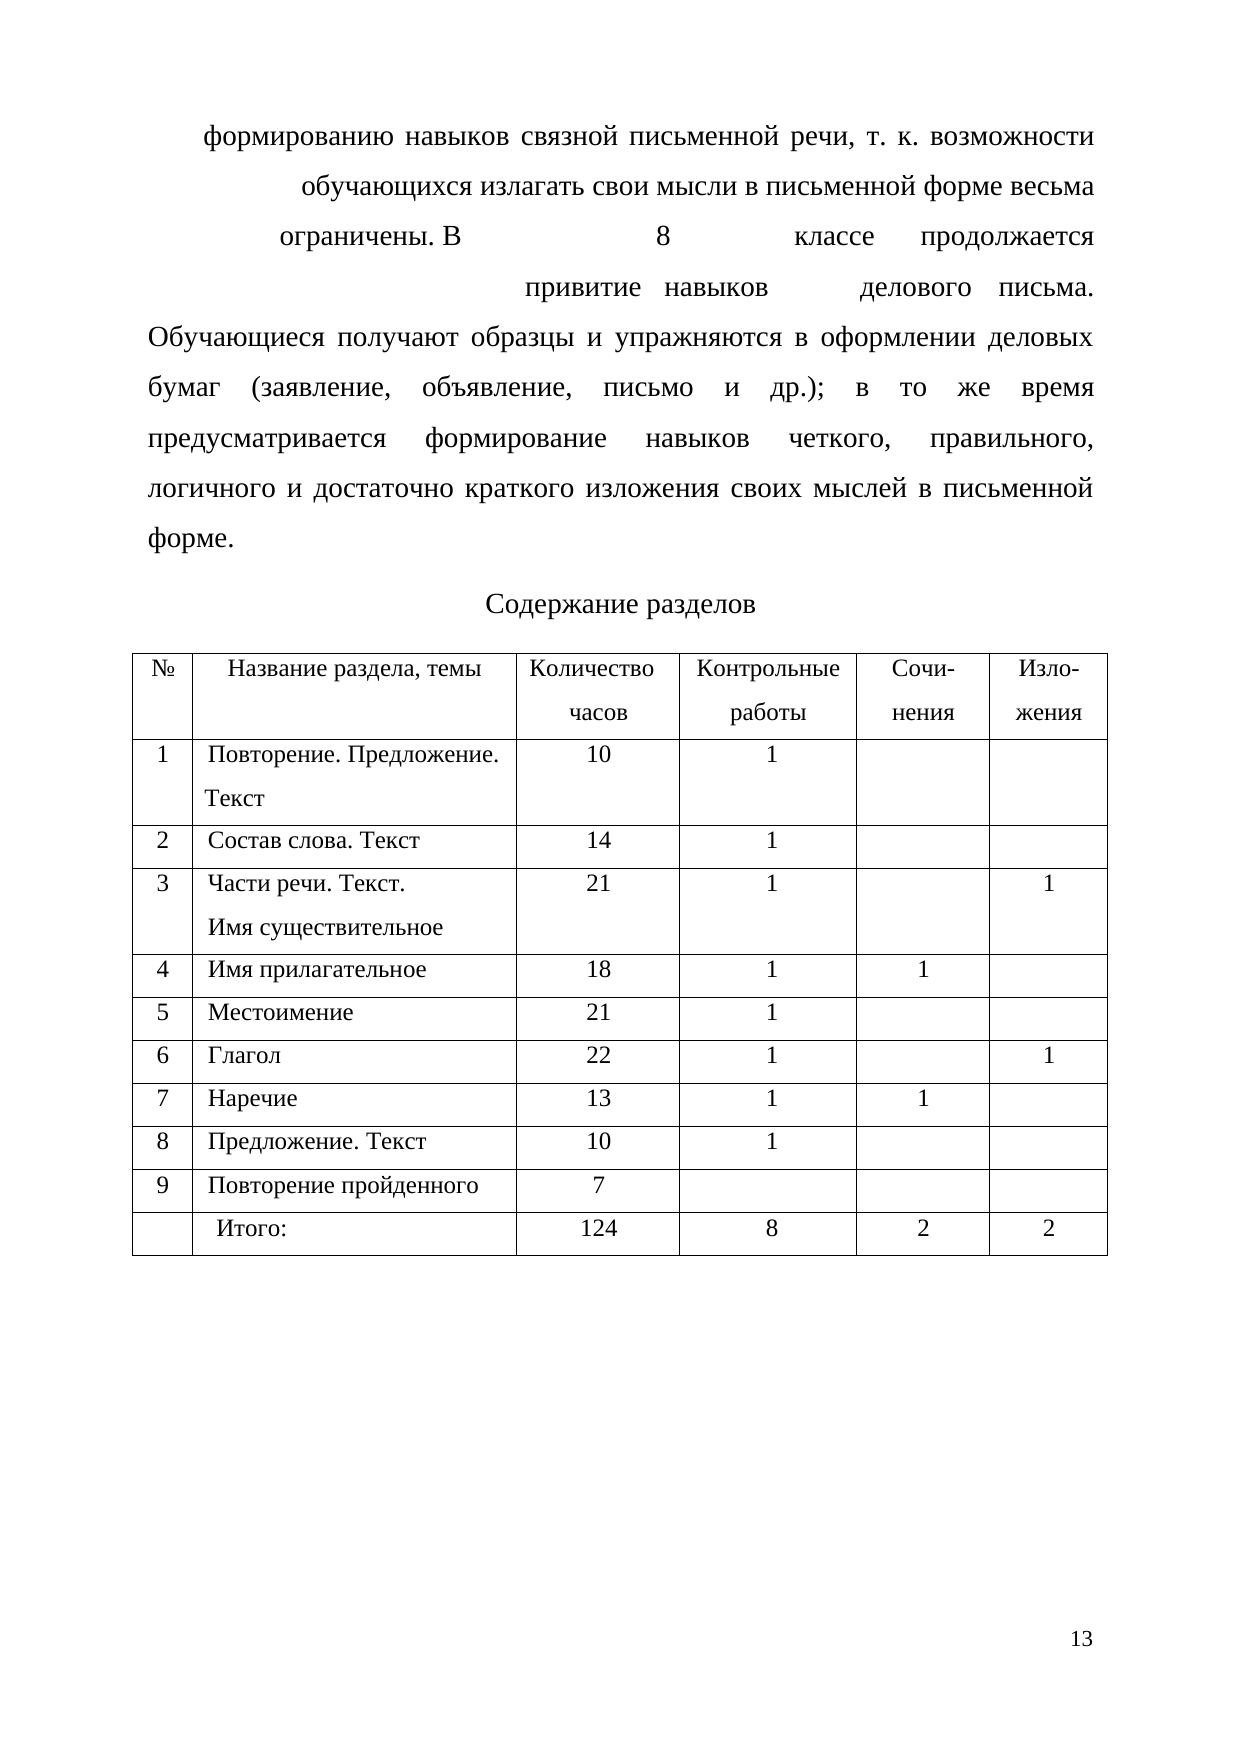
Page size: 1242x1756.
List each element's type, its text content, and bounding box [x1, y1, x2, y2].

table_header Изло- жения [990, 654, 1107, 739]
table_cell 1 [990, 869, 1107, 954]
table_cell 2 [990, 1213, 1107, 1255]
table_cell [680, 1170, 856, 1212]
table_cell 8 [680, 1213, 856, 1255]
table_cell Предложение. Текст [193, 1127, 516, 1169]
table_cell 1 [990, 1041, 1107, 1083]
table_cell 1 [680, 826, 856, 868]
table_cell [990, 1170, 1107, 1212]
table_cell Повторение. Предложение. Текст [193, 740, 516, 825]
table_cell 6 [133, 1041, 192, 1083]
table_cell [990, 740, 1107, 825]
table_cell 2 [133, 826, 192, 868]
table_cell [857, 869, 989, 954]
table_cell 18 [517, 955, 679, 997]
table_cell [857, 740, 989, 825]
table_cell Повторение пройденного [193, 1170, 516, 1212]
table_header Контрольные работы [680, 654, 856, 739]
table_cell Состав слова. Текст [193, 826, 516, 868]
table_header № [133, 654, 192, 739]
table_cell 21 [517, 998, 679, 1040]
table_cell 1 [680, 955, 856, 997]
table_cell 4 [133, 955, 192, 997]
text формированию навыков связной письменной речи, т. к. возможности обучающихся излагать свои мысли в письменной форме весьма ограничены. В 8 классе продолжается привитие навыков делового письма. [148, 118, 1094, 302]
table_cell Части речи. Текст. Имя существительное [193, 869, 516, 954]
table_cell 21 [517, 869, 679, 954]
table_cell Итого: [193, 1213, 516, 1255]
table_cell Имя прилагательное [193, 955, 516, 997]
table_cell 124 [517, 1213, 679, 1255]
text Содержание разделов [485, 587, 1121, 620]
table_cell 1 [680, 1084, 856, 1126]
table_cell 10 [517, 740, 679, 825]
table_cell [857, 1170, 989, 1212]
table_cell 9 [133, 1170, 192, 1212]
text Обучающиеся получают образцы и упражняются в оформлении деловых бумаг (заявление, объявление, письмо и др.); в то же время предусматривается формирование навыков четкого, правильного, логичного и достаточно краткого изложения своих мыслей в письменной форме. [148, 319, 1094, 554]
table_cell [133, 1213, 192, 1255]
table_cell 10 [517, 1127, 679, 1169]
table_cell [990, 826, 1107, 868]
table_cell 7 [517, 1170, 679, 1212]
table_cell 22 [517, 1041, 679, 1083]
table_cell [990, 998, 1107, 1040]
table_cell 8 [133, 1127, 192, 1169]
table_cell 3 [133, 869, 192, 954]
table_cell 2 [857, 1213, 989, 1255]
table_cell 1 [857, 955, 989, 997]
table_cell [857, 826, 989, 868]
table_cell Наречие [193, 1084, 516, 1126]
table_cell [990, 1127, 1107, 1169]
table_cell 1 [680, 998, 856, 1040]
table_cell 1 [680, 740, 856, 825]
table_cell 1 [680, 1127, 856, 1169]
table_cell 5 [133, 998, 192, 1040]
table_cell [857, 998, 989, 1040]
table_cell 1 [680, 1041, 856, 1083]
table_cell [857, 1041, 989, 1083]
table_cell [990, 955, 1107, 997]
table_cell 7 [133, 1084, 192, 1126]
table_cell 14 [517, 826, 679, 868]
table_cell 1 [133, 740, 192, 825]
table_header Сочи- нения [857, 654, 989, 739]
table_cell 1 [857, 1084, 989, 1126]
table_cell 1 [680, 869, 856, 954]
table_cell [857, 1127, 989, 1169]
table_cell [990, 1084, 1107, 1126]
table_cell Местоимение [193, 998, 516, 1040]
table_cell Глагол [193, 1041, 516, 1083]
table_header Название раздела, темы [193, 654, 516, 739]
table_header Количество часов [517, 654, 679, 739]
table_cell 13 [517, 1084, 679, 1126]
